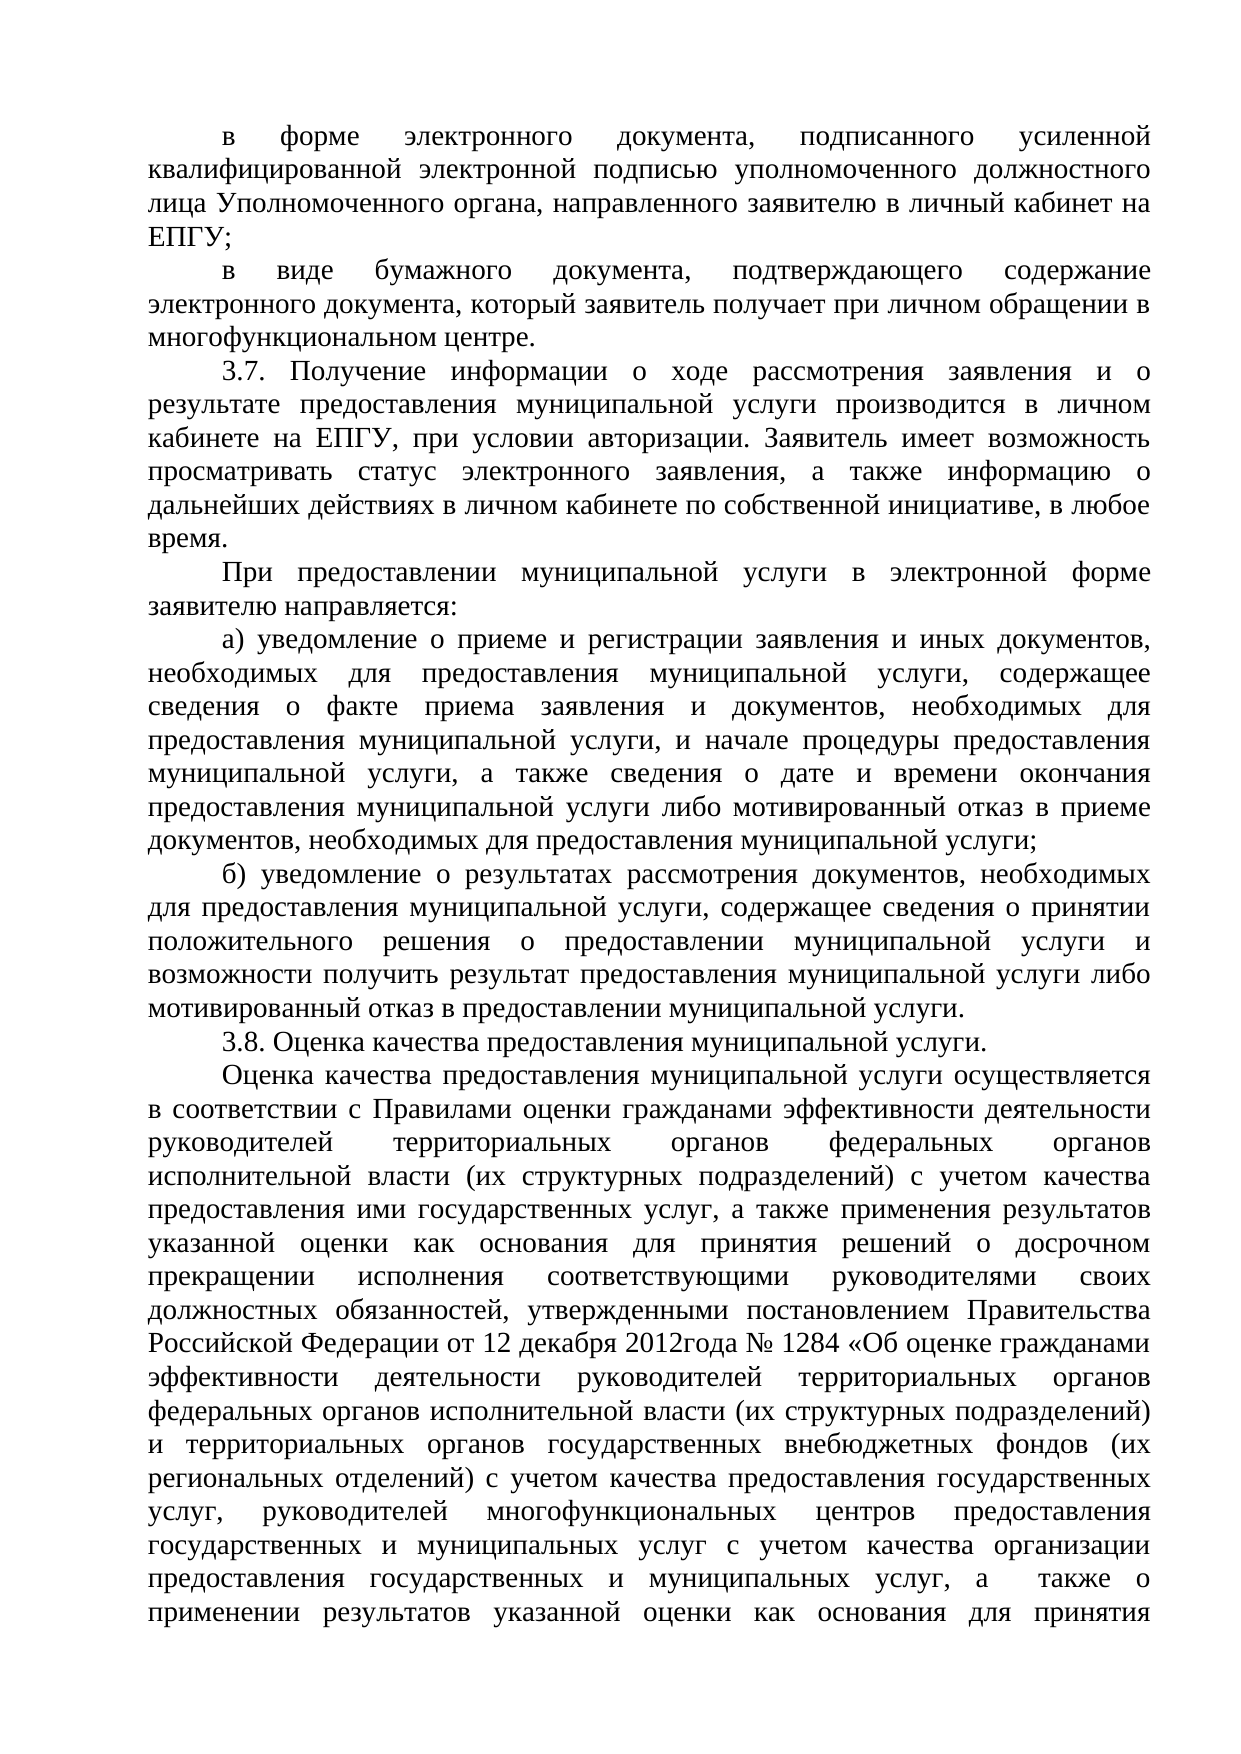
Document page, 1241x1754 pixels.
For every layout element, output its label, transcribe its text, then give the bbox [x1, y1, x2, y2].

text б) уведомление о результатах рассмотрения документов, необходимых для предоставления муниципальной услуги, содержащее сведения о принятии положительного решения о предоставлении муниципальной услуги и возможности получить результат предоставления муниципальной услуги либо мотивированный отказ в предоставлении муниципальной услуги. [148, 856, 1152, 1024]
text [148, 1057, 1152, 1627]
text 3.7. Получение информации о ходе рассмотрения заявления и о результате предоставления муниципальной услуги производится в личном кабинете на ЕПГУ, при условии авторизации. Заявитель имеет возможность просматривать статус электронного заявления, а также информацию о дальнейших действиях в личном кабинете по собственной инициативе, в любое время. [148, 353, 1152, 554]
text При предоставлении муниципальной услуги в электронной форме заявителю направляется: [148, 554, 1152, 621]
text в форме электронного документа, подписанного усиленной квалифицированной электронной подписью уполномоченного должностного лица Уполномоченного органа, направленного заявителю в личный кабинет на ЕПГУ; [148, 118, 1152, 252]
text в виде бумажного документа, подтверждающего содержание электронного документа, который заявитель получает при личном обращении в многофункциональном центре. [148, 252, 1152, 353]
text а) уведомление о приеме и регистрации заявления и иных документов, необходимых для предоставления муниципальной услуги, содержащее сведения о факте приема заявления и документов, необходимых для предоставления муниципальной услуги, и начале процедуры предоставления муниципальной услуги, а также сведения о дате и времени окончания предоставления муниципальной услуги либо мотивированный отказ в приеме документов, необходимых для предоставления муниципальной услуги; [148, 621, 1152, 856]
text 3.8. Оценка качества предоставления муниципальной услуги. [148, 1024, 1152, 1057]
